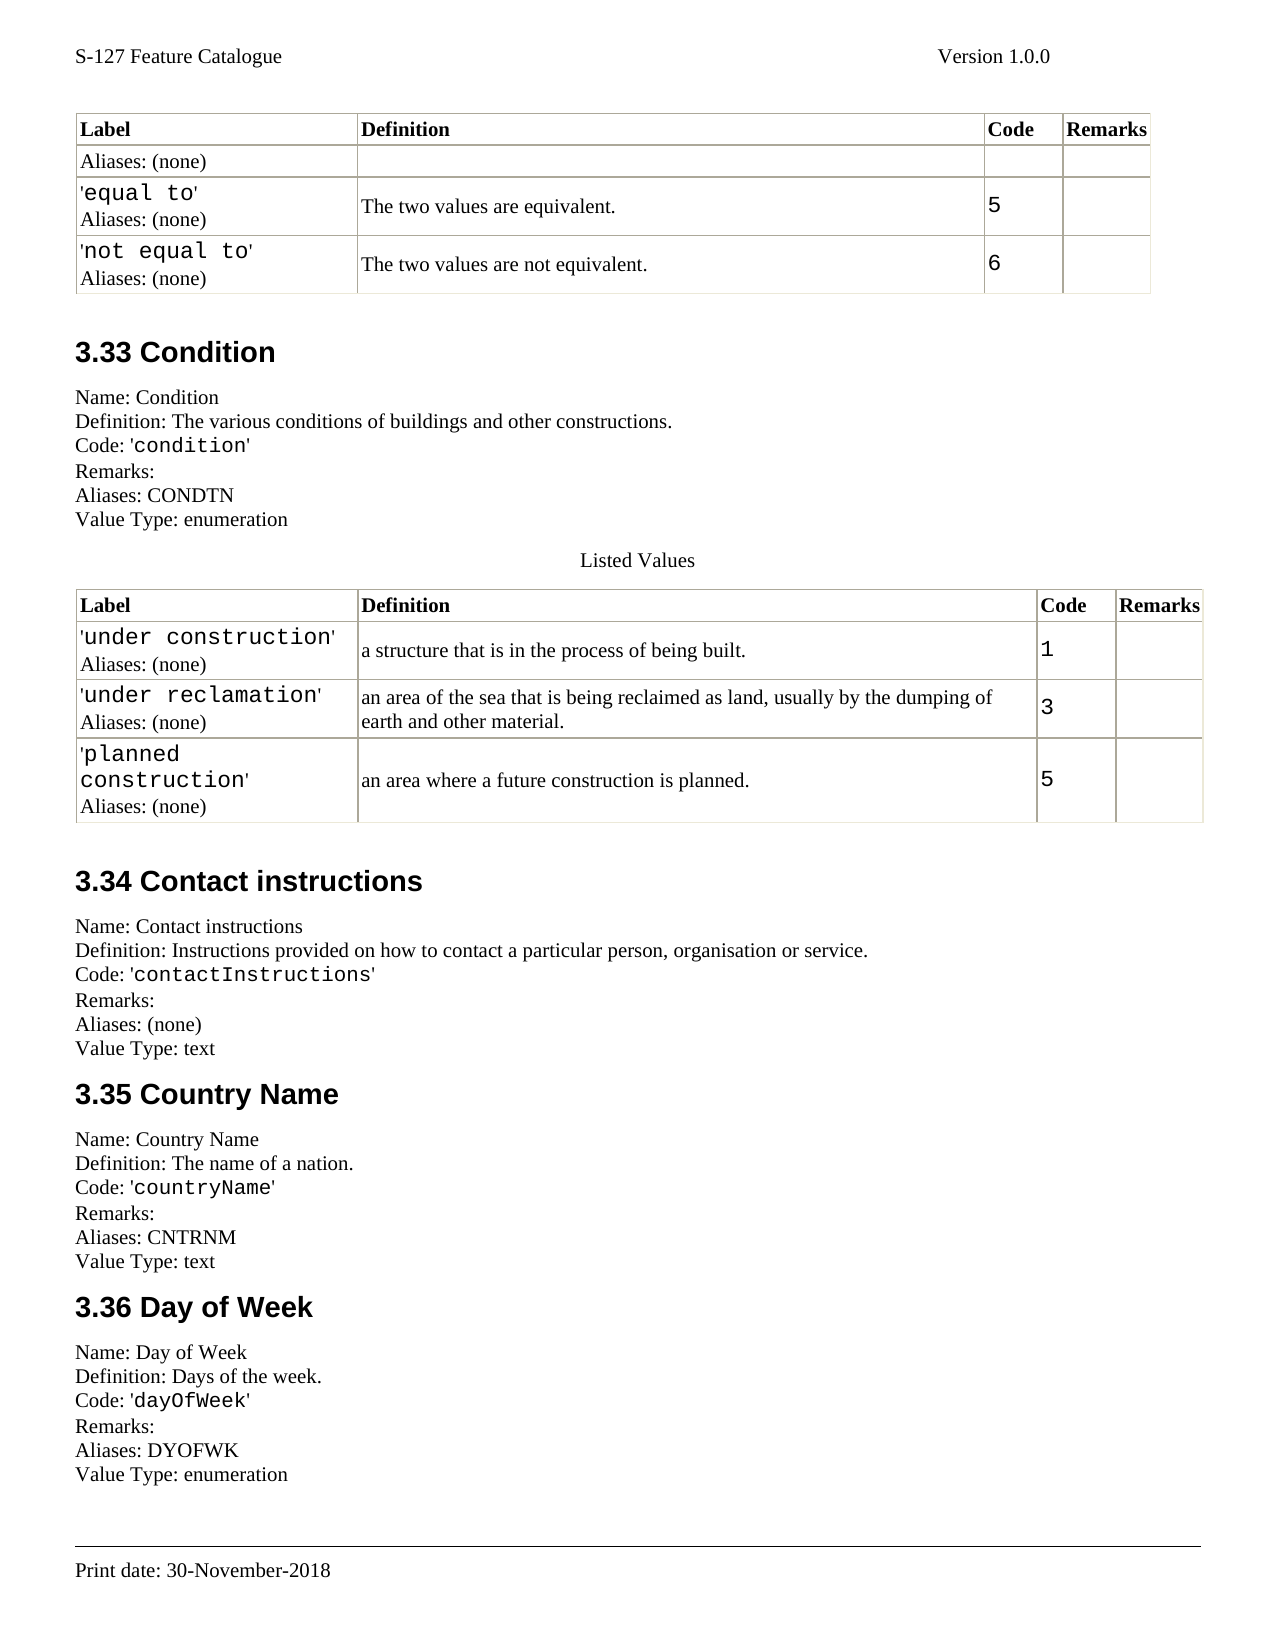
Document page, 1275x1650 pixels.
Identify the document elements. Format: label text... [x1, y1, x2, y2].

table_cell 'planned construction' Aliases: (none) [77, 739, 357, 822]
table_header Code [1038, 590, 1115, 621]
table_cell [1064, 146, 1150, 176]
table_cell 1 [1038, 622, 1115, 679]
text Name: Contact instructions Definition: Instructions provided on how to contact a particular person, organisation or service. Code: 'contactInstructions' Remarks: Aliases: (none) Value Type: text [75, 914, 1200, 1060]
table_cell [1117, 739, 1202, 822]
table_cell [1064, 178, 1150, 234]
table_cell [358, 146, 984, 176]
subtitle 3.36 Day of Week [75, 1290, 1200, 1323]
table_cell 5 [985, 178, 1062, 234]
table_header Label [77, 590, 357, 621]
table_header Remarks [1117, 590, 1202, 621]
table_cell [1064, 236, 1150, 293]
table_cell [1117, 680, 1202, 737]
text Name: Country Name Definition: The name of a nation. Code: 'countryName' Remarks: Aliases: CNTRNM Value Type: text [75, 1127, 1200, 1273]
table_header Remarks [1064, 114, 1150, 144]
table_header Code [985, 114, 1062, 144]
table_cell 5 [1038, 739, 1115, 822]
table_cell 'less than or equal to' Aliases: (none) [77, 146, 357, 176]
table_header Definition [359, 590, 1036, 621]
table_cell an area of the sea that is being reclaimed as land, usually by the dumping of earth and other material. [359, 680, 1036, 737]
table_cell an area where a future construction is planned. [359, 739, 1036, 822]
subtitle 3.35 Country Name [75, 1077, 1200, 1110]
text Name: Condition Definition: The various conditions of buildings and other constructions. Code: 'condition' Remarks: Aliases: CONDTN Value Type: enumeration [75, 385, 1200, 531]
table_cell 6 [985, 236, 1062, 293]
table_cell [1117, 622, 1202, 679]
subtitle 3.34 Contact instructions [75, 864, 1200, 897]
table_cell The two values are equivalent. [358, 178, 984, 234]
table_cell 3 [1038, 680, 1115, 737]
table_cell 'equal to' Aliases: (none) [77, 178, 357, 234]
table_cell 'not equal to' Aliases: (none) [77, 236, 357, 293]
table_header Definition [358, 114, 984, 144]
text Name: Day of Week Definition: Days of the week. Code: 'dayOfWeek' Remarks: Aliases: DYOFWK Value Type: enumeration [75, 1340, 1200, 1486]
subtitle 3.33 Condition [75, 335, 1200, 368]
table_cell a structure that is in the process of being built. [359, 622, 1036, 679]
table_cell 'under reclamation' Aliases: (none) [77, 680, 357, 737]
table_header Label [77, 114, 357, 144]
table_cell 'under construction' Aliases: (none) [77, 622, 357, 679]
table_cell 4 [985, 146, 1062, 176]
text Listed Values [75, 548, 1200, 572]
table_cell The two values are not equivalent. [358, 236, 984, 293]
